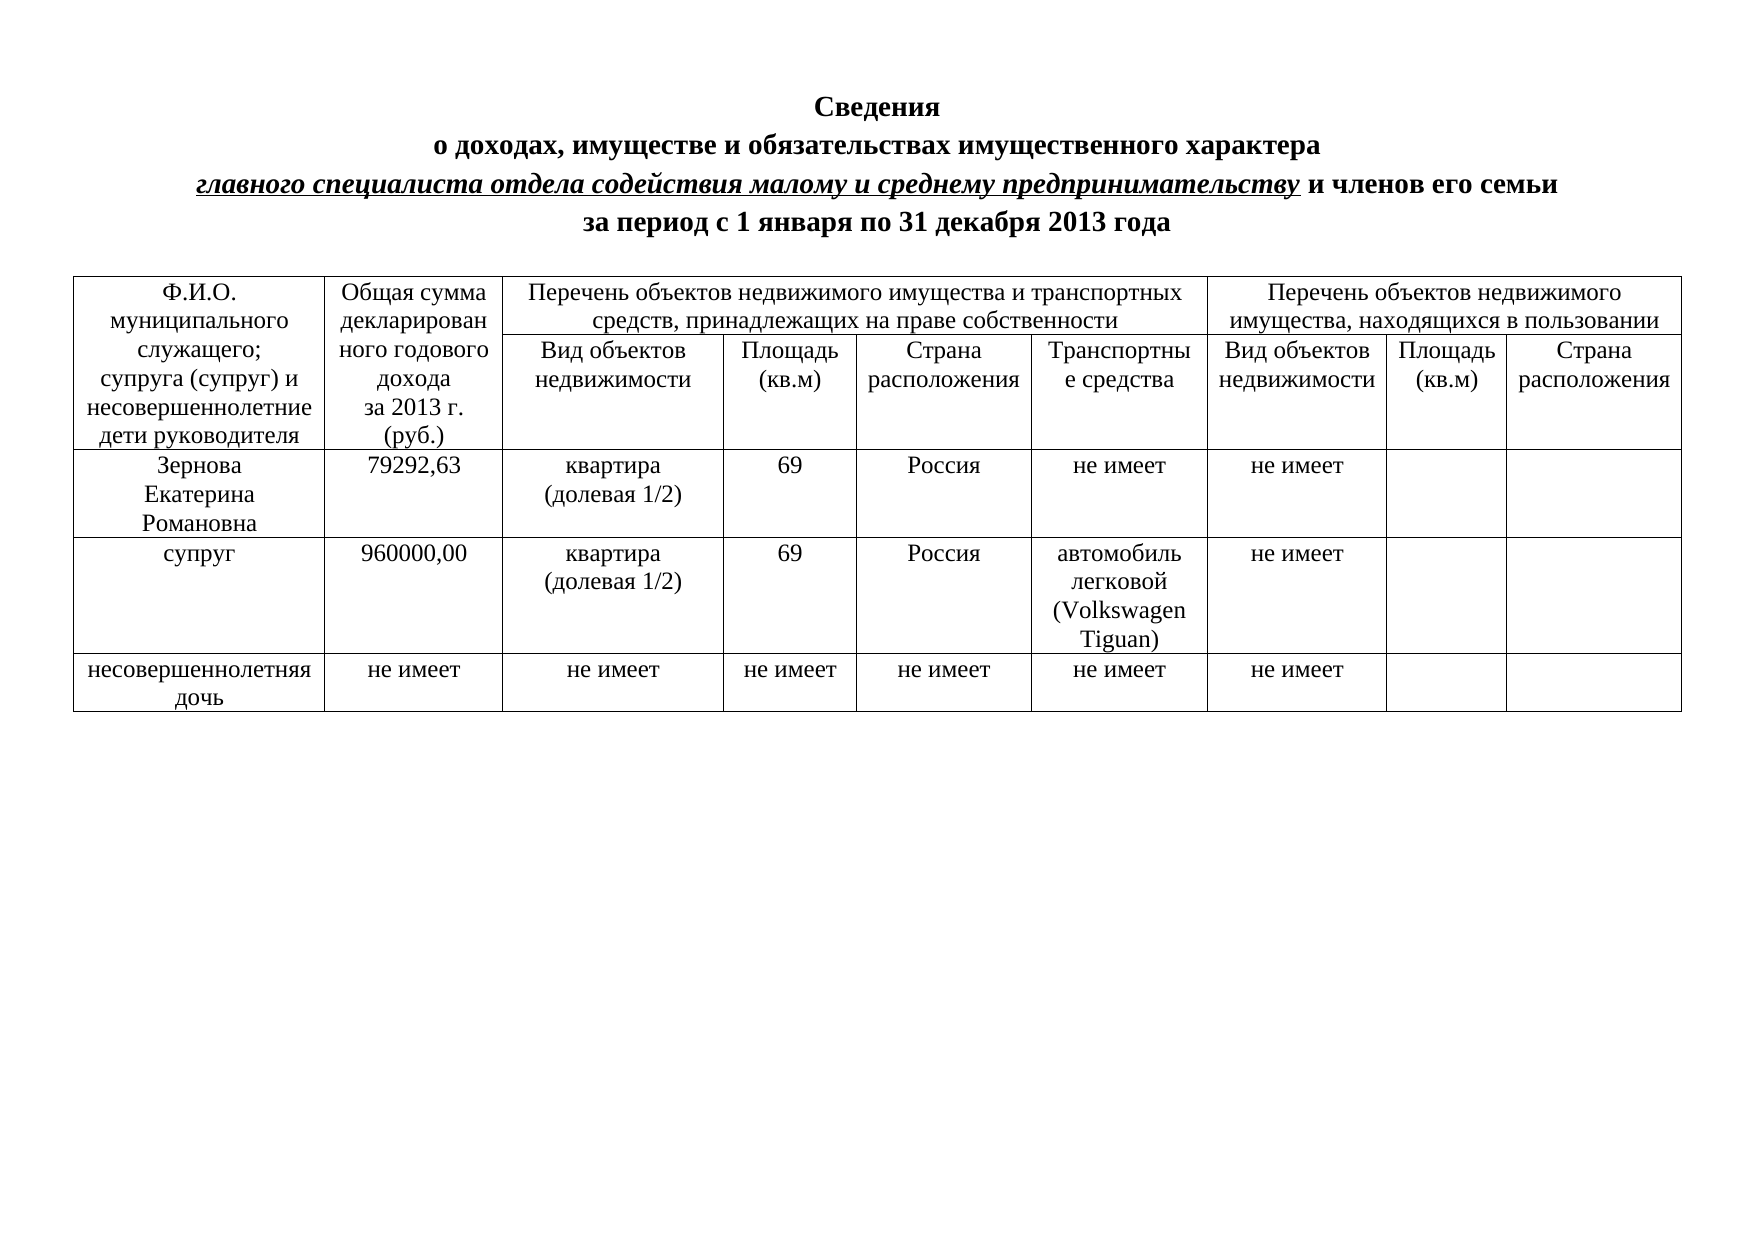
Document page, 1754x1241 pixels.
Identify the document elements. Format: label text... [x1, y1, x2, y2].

table_header Перечень объектов недвижимого имущества, находящихся в пользовании [1208, 277, 1681, 334]
table_header Перечень объектов недвижимого имущества и транспортных средств, принадлежащих на праве собственности [503, 277, 1207, 334]
table_cell 960000,00 [325, 538, 502, 653]
table_cell Страна расположения [1507, 335, 1681, 449]
table_cell [1387, 538, 1506, 653]
table_cell не имеет [1208, 538, 1386, 653]
table_cell Вид объектов недвижимости [1208, 335, 1386, 449]
table_cell не имеет [1032, 450, 1207, 537]
table_cell Вид объектов недвижимости [503, 335, 723, 449]
table_cell квартира (долевая 1/2) [503, 538, 723, 653]
table_cell [1507, 450, 1681, 537]
table_header Общая сумма декларированного годового дохода за 2013 г. (руб.) [325, 277, 502, 449]
table_cell не имеет [724, 654, 856, 711]
table_cell [1507, 654, 1681, 711]
text главного специалиста отдела содействия малому и среднему предпринимательству и членов его семьи [118, 166, 1636, 199]
table_cell [1507, 538, 1681, 653]
table_cell Площадь (кв.м) [724, 335, 856, 449]
table_cell не имеет [857, 654, 1031, 711]
table_cell не имеет [1208, 450, 1386, 537]
table_cell не имеет [503, 654, 723, 711]
table_cell автомобиль легковой (Volkswagen Tiguan) [1032, 538, 1207, 653]
text за период с 1 января по 31 декабря 2013 года [118, 204, 1636, 238]
table_cell супруг [74, 538, 324, 653]
table_cell квартира (долевая 1/2) [503, 450, 723, 537]
table_cell 79292,63 [325, 450, 502, 537]
table_cell Россия [857, 538, 1031, 653]
table_header Ф.И.О. муниципального служащего; супруга (супруг) и несовершеннолетние дети руководителя [74, 277, 324, 449]
table_cell не имеет [325, 654, 502, 711]
table_cell 69 [724, 450, 856, 537]
table_cell не имеет [1208, 654, 1386, 711]
table_cell Транспортные средства [1032, 335, 1207, 449]
table_cell Зернова Екатерина Романовна [74, 450, 324, 537]
text о доходах, имуществе и обязательствах имущественного характера [118, 127, 1636, 161]
table_cell [1387, 450, 1506, 537]
table_cell не имеет [1032, 654, 1207, 711]
table_cell 69 [724, 538, 856, 653]
table_cell Россия [857, 450, 1031, 537]
table_cell [1387, 654, 1506, 711]
text Cведения [118, 89, 1636, 122]
table_cell Страна расположения [857, 335, 1031, 449]
table_cell Площадь (кв.м) [1387, 335, 1506, 449]
table_cell несовершеннолетняя дочь [74, 654, 324, 711]
